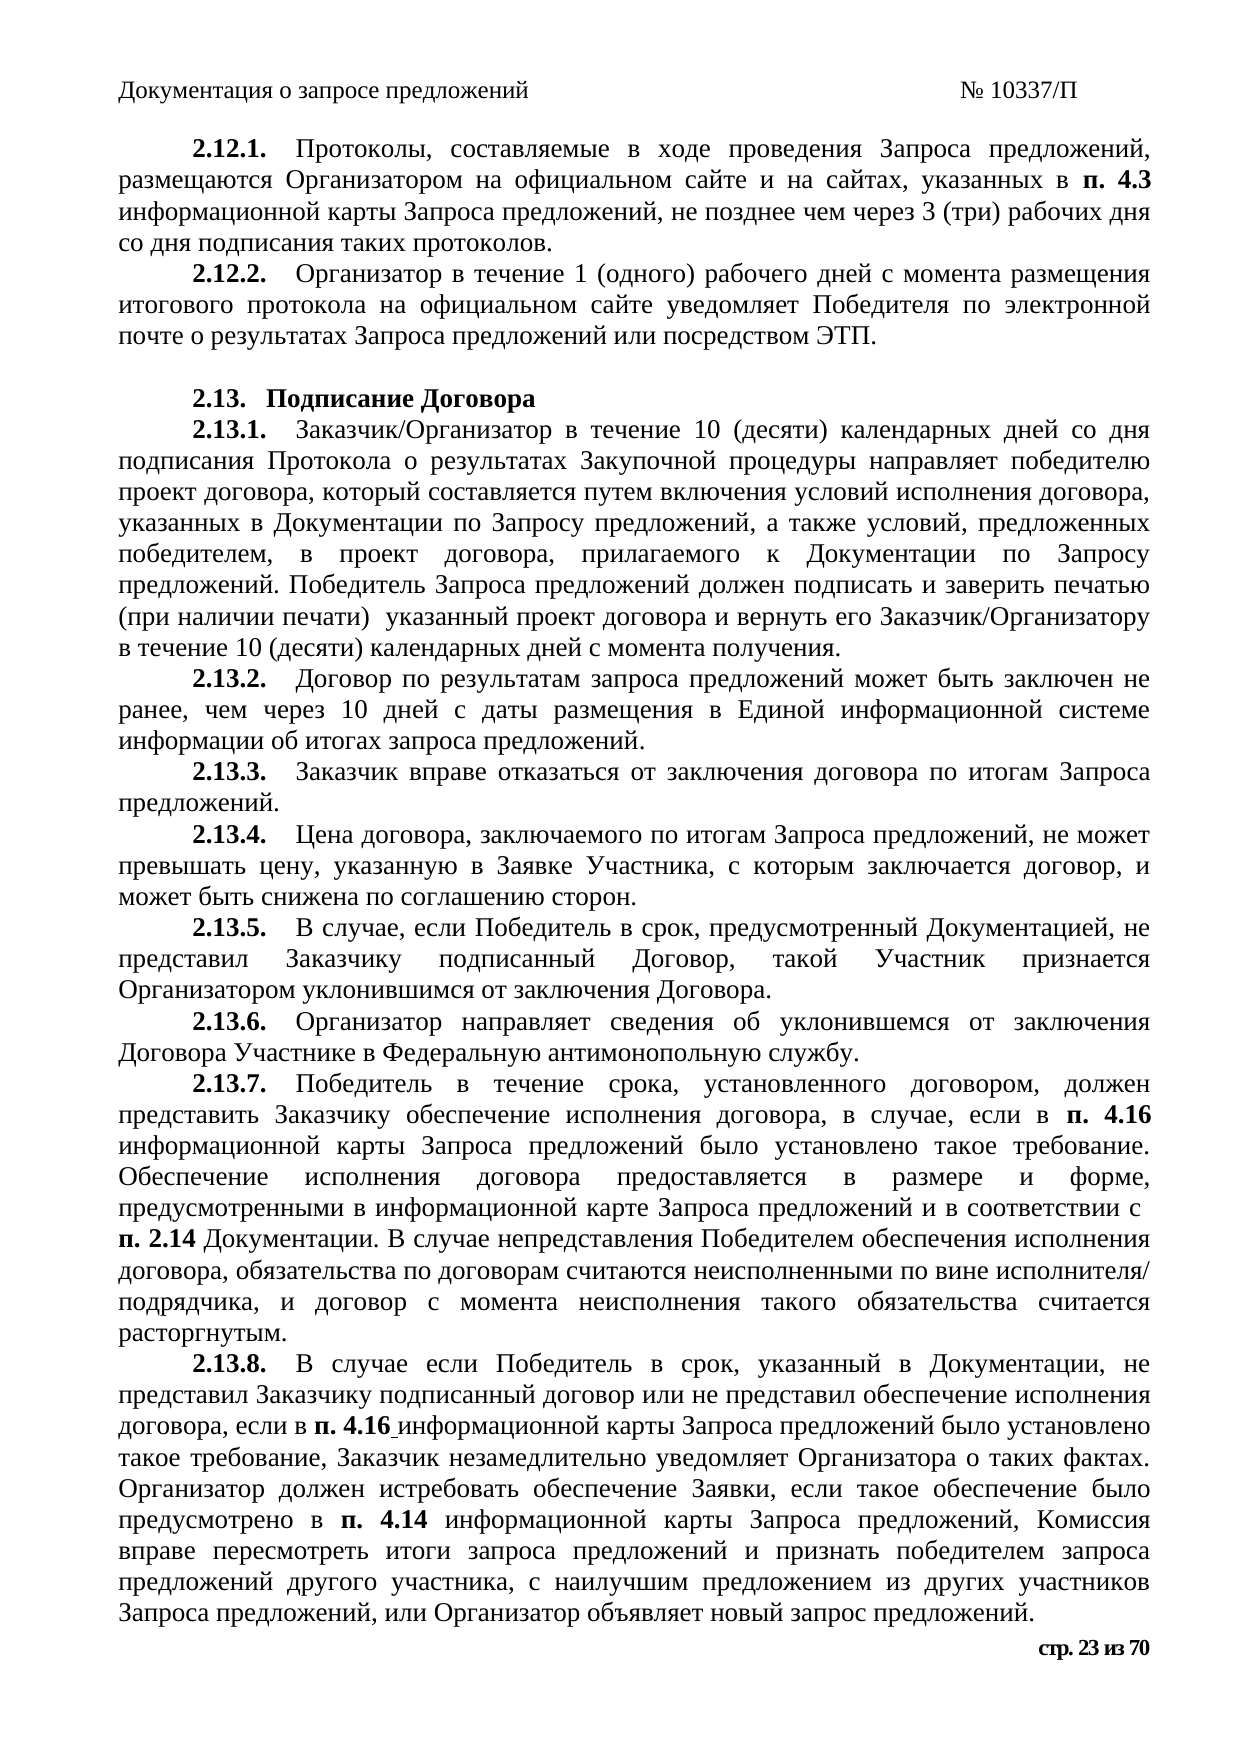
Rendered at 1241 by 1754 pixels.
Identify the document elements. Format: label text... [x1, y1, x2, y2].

list Победитель в течение срока, установленного договором, должен представить Заказчику обеспечение исполнения договора, в случае, если в п. 4.16 информационной карты Запроса предложений было установлено такое требование. Обеспечение исполнения договора предоставляется в размере и форме, предусмотренными в информационной карте Запроса предложений и в соответствии с п. 2.14 Документации. В случае непредставления Победителем обеспечения исполнения договора, обязательства по договорам считаются неисполненными по вине исполнителя/ подрядчика, и договор с момента неисполнения такого обязательства считается расторгнутым. [118, 1067, 1152, 1347]
list Заказчик вправе отказаться от заключения договора по итогам Запроса предложений. [118, 755, 1152, 818]
list В случае если Победитель в срок, указанный в Документации, не представил Заказчику подписанный договор или не представил обеспечение исполнения договора, если в п. 4.16 информационной карты Запроса предложений было установлено такое требование, Заказчик незамедлительно уведомляет Организатора о таких фактах. Организатор должен истребовать обеспечение Заявки, если такое обеспечение было предусмотрено в п. 4.14 информационной карты Запроса предложений, Комиссия вправе пересмотреть итоги запроса предложений и признать победителем запроса предложений другого участника, с наилучшим предложением из других участников Запроса предложений, или Организатор объявляет новый запрос предложений. [118, 1347, 1152, 1627]
list Договор по результатам запроса предложений может быть заключен не ранее, чем через 10 дней с даты размещения в Единой информационной системе информации об итогах запроса предложений. [118, 662, 1152, 755]
subtitle Подписание Договора [118, 382, 1152, 413]
list Цена договора, заключаемого по итогам Запроса предложений, не может превышать цену, указанную в Заявке Участника, с которым заключается договор, и может быть снижена по соглашению сторон. [118, 818, 1152, 911]
list Заказчик/Организатор в течение 10 (десяти) календарных дней со дня подписания Протокола о результатах Закупочной процедуры направляет победителю проект договора, который составляется путем включения условий исполнения договора, указанных в Документации по Запросу предложений, а также условий, предложенных победителем, в проект договора, прилагаемого к Документации по Запросу предложений. Победитель Запроса предложений должен подписать и заверить печатью (при наличии печати) указанный проект договора и вернуть его Заказчик/Организатору в течение 10 (десяти) календарных дней с момента получения. [118, 413, 1152, 662]
list Организатор в течение 1 (одного) рабочего дней с момента размещения итогового протокола на официальном сайте уведомляет Победителя по электронной почте о результатах Запроса предложений или посредством ЭТП. [118, 257, 1152, 351]
list Протоколы, составляемые в ходе проведения Запроса предложений, размещаются Организатором на официальном сайте и на сайтах, указанных в п. 4.3 информационной карты Запроса предложений, не позднее чем через 3 (три) рабочих дня со дня подписания таких протоколов. [118, 132, 1152, 257]
list Организатор направляет сведения об уклонившемся от заключения Договора Участнике в Федеральную антимонопольную службу. [118, 1004, 1152, 1067]
list В случае, если Победитель в срок, предусмотренный Документацией, не представил Заказчику подписанный Договор, такой Участник признается Организатором уклонившимся от заключения Договора. [118, 911, 1152, 1004]
